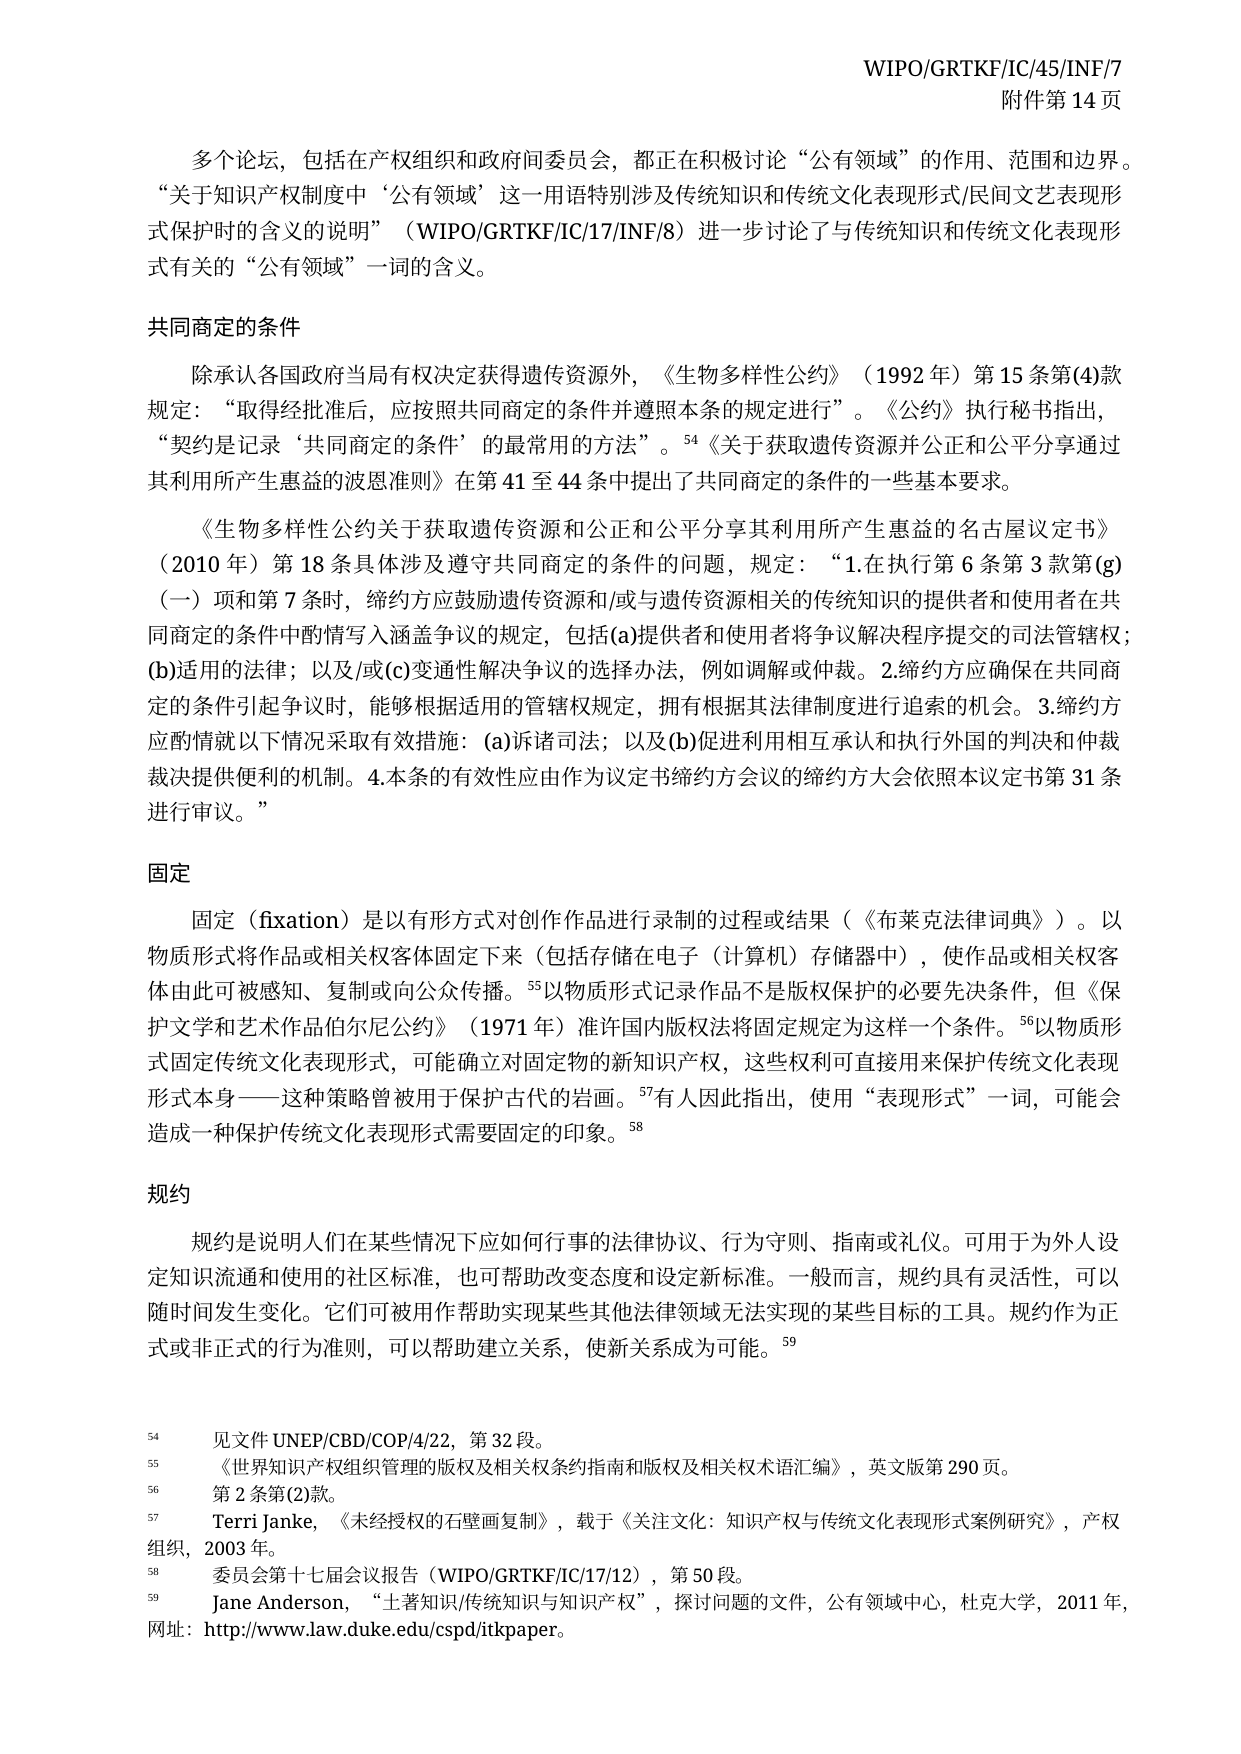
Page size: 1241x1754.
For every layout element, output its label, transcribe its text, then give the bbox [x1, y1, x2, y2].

text 规约 [148, 1173, 1122, 1208]
text 固定（fixation）是以有形方式对创作作品进行录制的过程或结果（《布莱克法律词典》）。以物质形式将作品或相关权客体固定下来（包括存储在电子（计算机）存储器中），使作品或相关权客体由此可被感知、复制或向公众传播。以物质形式记录作品不是版权保护的必要先决条件，但《保护文学和艺术作品伯尔尼公约》（1971年）准许国内版权法将固定规定为这样一个条件。以物质形式固定传统文化表现形式，可能确立对固定物的新知识产权，这些权利可直接用来保护传统文化表现形式本身——这种策略曾被用于保护古代的岩画。有人因此指出，使用“表现形式”一词，可能会造成一种保护传统文化表现形式需要固定的印象。 [148, 900, 1122, 1148]
text 《生物多样性公约关于获取遗传资源和公正和公平分享其利用所产生惠益的名古屋议定书》（2010年）第18条具体涉及遵守共同商定的条件的问题，规定：“1.在执行第6条第3款第(g)（一）项和第7条时，缔约方应鼓励遗传资源和/或与遗传资源相关的传统知识的提供者和使用者在共同商定的条件中酌情写入涵盖争议的规定，包括(a)提供者和使用者将争议解决程序提交的司法管辖权；(b)适用的法律；以及/或(c)变通性解决争议的选择办法，例如调解或仲裁。2.缔约方应确保在共同商定的条件引起争议时，能够根据适用的管辖权规定，拥有根据其法律制度进行追索的机会。3.缔约方应酌情就以下情况采取有效措施：(a)诉诸司法；以及(b)促进利用相互承认和执行外国的判决和仲裁裁决提供便利的机制。4.本条的有效性应由作为议定书缔约方会议的缔约方大会依照本议定书第31条进行审议。” [148, 508, 1122, 827]
text 规约是说明人们在某些情况下应如何行事的法律协议、行为守则、指南或礼仪。可用于为外人设定知识流通和使用的社区标准，也可帮助改变态度和设定新标准。一般而言，规约具有灵活性，可以随时间发生变化。它们可被用作帮助实现某些其他法律领域无法实现的某些目标的工具。规约作为正式或非正式的行为准则，可以帮助建立关系，使新关系成为可能。 [148, 1221, 1122, 1362]
text 共同商定的条件 [148, 306, 1122, 342]
text 除承认各国政府当局有权决定获得遗传资源外，《生物多样性公约》（1992年）第15条第(4)款规定：“取得经批准后，应按照共同商定的条件并遵照本条的规定进行”。《公约》执行秘书指出，“契约是记录‘共同商定的条件’的最常用的方法”。《关于获取遗传资源并公正和公平分享通过其利用所产生惠益的波恩准则》在第41至44条中提出了共同商定的条件的一些基本要求。 [148, 354, 1122, 496]
text 固定 [148, 852, 1122, 887]
text 多个论坛，包括在产权组织和政府间委员会，都正在积极讨论“公有领域”的作用、范围和边界。“关于知识产权制度中‘公有领域’这一用语特别涉及传统知识和传统文化表现形式/民间文艺表现形式保护时的含义的说明”（WIPO/GRTKF/IC/17/INF/8）进一步讨论了与传统知识和传统文化表现形式有关的“公有领域”一词的含义。 [148, 139, 1122, 281]
